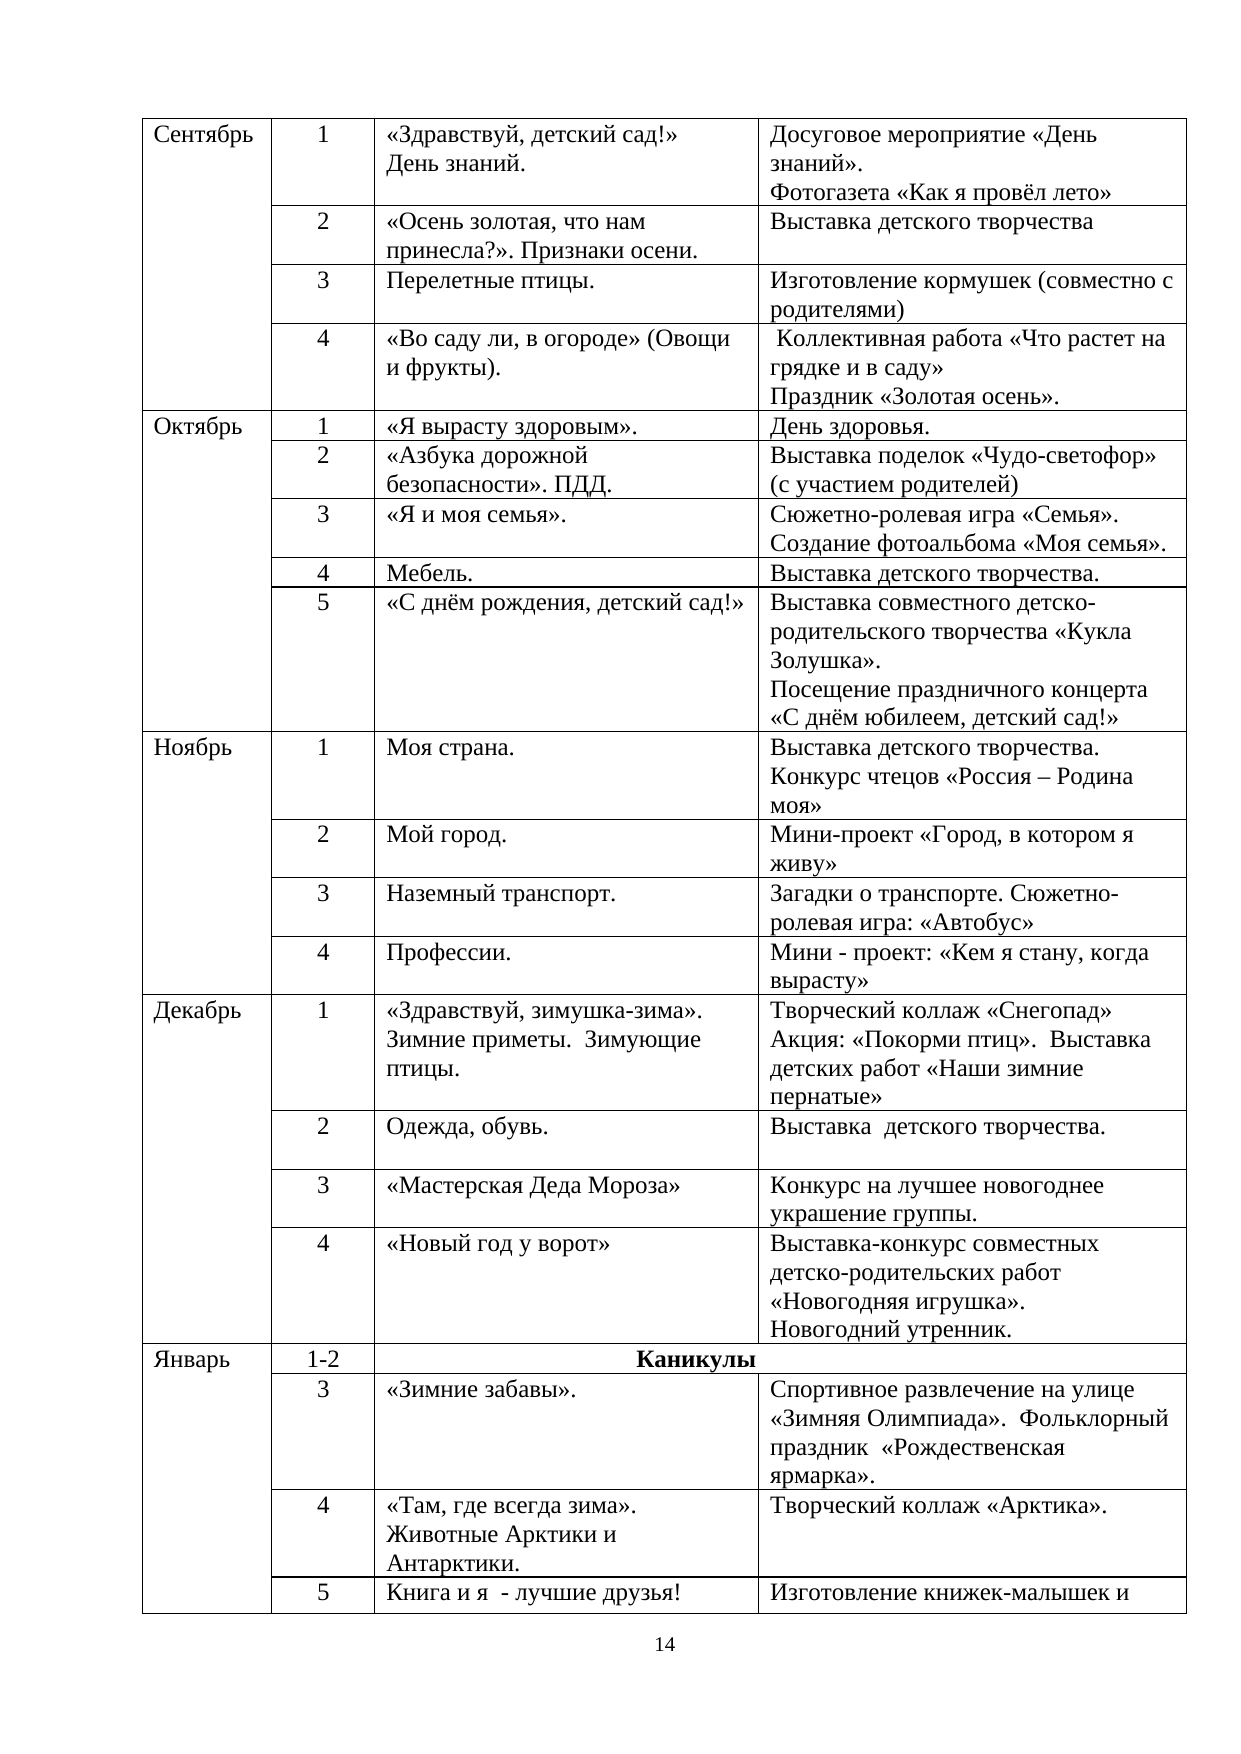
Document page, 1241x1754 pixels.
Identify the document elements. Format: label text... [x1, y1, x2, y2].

table_cell Мой город. [375, 820, 758, 877]
table_cell «Мастерская Деда Мороза» [375, 1170, 758, 1227]
table_cell 4 [272, 1490, 374, 1576]
table_cell 2 [272, 820, 374, 877]
table_cell Мебель. [375, 558, 758, 586]
table_cell 3 [272, 265, 374, 322]
table_cell «Осень золотая, что нам принесла?». Признаки осени. [375, 206, 758, 264]
table_cell Ноябрь [143, 732, 271, 994]
table_cell Выставка детского творчества. [759, 558, 1186, 586]
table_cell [375, 1578, 758, 1613]
table_cell Октябрь [143, 411, 271, 731]
table_cell «Во саду ли, в огороде» (Овощи и фрукты). [375, 324, 758, 410]
table_cell 5 [272, 588, 374, 731]
table_cell 3 [272, 1374, 374, 1489]
table_cell Одежда, обувь. [375, 1111, 758, 1169]
table_cell 4 [272, 937, 374, 994]
table_cell Спортивное развлечение на улице «Зимняя Олимпиада». Фольклорный праздник «Рождественская ярмарка». [759, 1374, 1186, 1489]
table_cell 4 [272, 324, 374, 410]
table_cell Конкурс на лучшее новогоднее украшение группы. [759, 1170, 1186, 1227]
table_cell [759, 1578, 1186, 1613]
table_cell Мини - проект: «Кем я стану, когда вырасту» [759, 937, 1186, 994]
table_cell Творческий коллаж «Снегопад» Акция: «Покорми птиц». Выставка детских работ «Наши зимние пернатые» [759, 995, 1186, 1110]
table_cell 3 [272, 499, 374, 557]
table_cell Моя страна. [375, 732, 758, 818]
table_cell Декабрь [143, 995, 271, 1343]
table_cell Выставка поделок «Чудо-светофор» (с участием родителей) [759, 441, 1186, 498]
table_cell Выставка совместного детско-родительского творчества «Кукла Золушка». Посещение праздничного концерта «С днём юбилеем, детский сад!» [759, 588, 1186, 731]
table_cell Сюжетно-ролевая игра «Семья». Создание фотоальбома «Моя семья». [759, 499, 1186, 557]
table_cell Выставка детского творчества [759, 206, 1186, 264]
table_cell 2 [272, 1111, 374, 1169]
table_cell «Там, где всегда зима». Животные Арктики и Антарктики. [375, 1490, 758, 1576]
table_cell «Азбука дорожной безопасности». ПДД. [375, 441, 758, 498]
table_cell «Я и моя семья». [375, 499, 758, 557]
table_cell 1 [272, 732, 374, 818]
table_cell «Здравствуй, детский сад!» День знаний. [375, 119, 758, 205]
table_cell Загадки о транспорте. Сюжетно-ролевая игра: «Автобус» [759, 878, 1186, 936]
table_cell Мини-проект «Город, в котором я живу» [759, 820, 1186, 877]
table_cell «С днём рождения, детский сад!» [375, 588, 758, 731]
table_cell Выставка детского творчества. Конкурс чтецов «Россия – Родина моя» [759, 732, 1186, 818]
table_cell 1 [272, 411, 374, 439]
table_cell 3 [272, 878, 374, 936]
table_cell Январь [143, 1344, 271, 1613]
table_cell Перелетные птицы. [375, 265, 758, 322]
table_cell 2 [272, 206, 374, 264]
table_cell Досуговое мероприятие «День знаний». Фотогазета «Как я провёл лето» [759, 119, 1186, 205]
table_cell Изготовление кормушек (совместно с родителями) [759, 265, 1186, 322]
table_cell Коллективная работа «Что растет на грядке и в саду» Праздник «Золотая осень». [759, 324, 1186, 410]
table_cell «Новый год у ворот» [375, 1228, 758, 1343]
table_cell «Здравствуй, зимушка-зима». Зимние приметы. Зимующие птицы. [375, 995, 758, 1110]
table_cell 1 [272, 995, 374, 1110]
table_cell Сентябрь [143, 119, 271, 410]
table_cell 2 [272, 441, 374, 498]
table_cell Выставка детского творчества. [759, 1111, 1186, 1169]
table_cell 4 [272, 1228, 374, 1343]
table_cell 5 [272, 1578, 374, 1613]
table_cell 1 [272, 119, 374, 205]
table_cell «Я вырасту здоровым». [375, 411, 758, 439]
table_cell Наземный транспорт. [375, 878, 758, 936]
table_cell День здоровья. [759, 411, 1186, 439]
table_cell Профессии. [375, 937, 758, 994]
table_cell 1-2 [272, 1344, 374, 1373]
table_cell 4 [272, 558, 374, 586]
table_cell Творческий коллаж «Арктика». [759, 1490, 1186, 1576]
table_cell «Зимние забавы». [375, 1374, 758, 1489]
table_cell Выставка-конкурс совместных детско-родительских работ «Новогодняя игрушка». Новогодний утренник. [759, 1228, 1186, 1343]
table_cell Каникулы [375, 1344, 1186, 1373]
table_cell 3 [272, 1170, 374, 1227]
